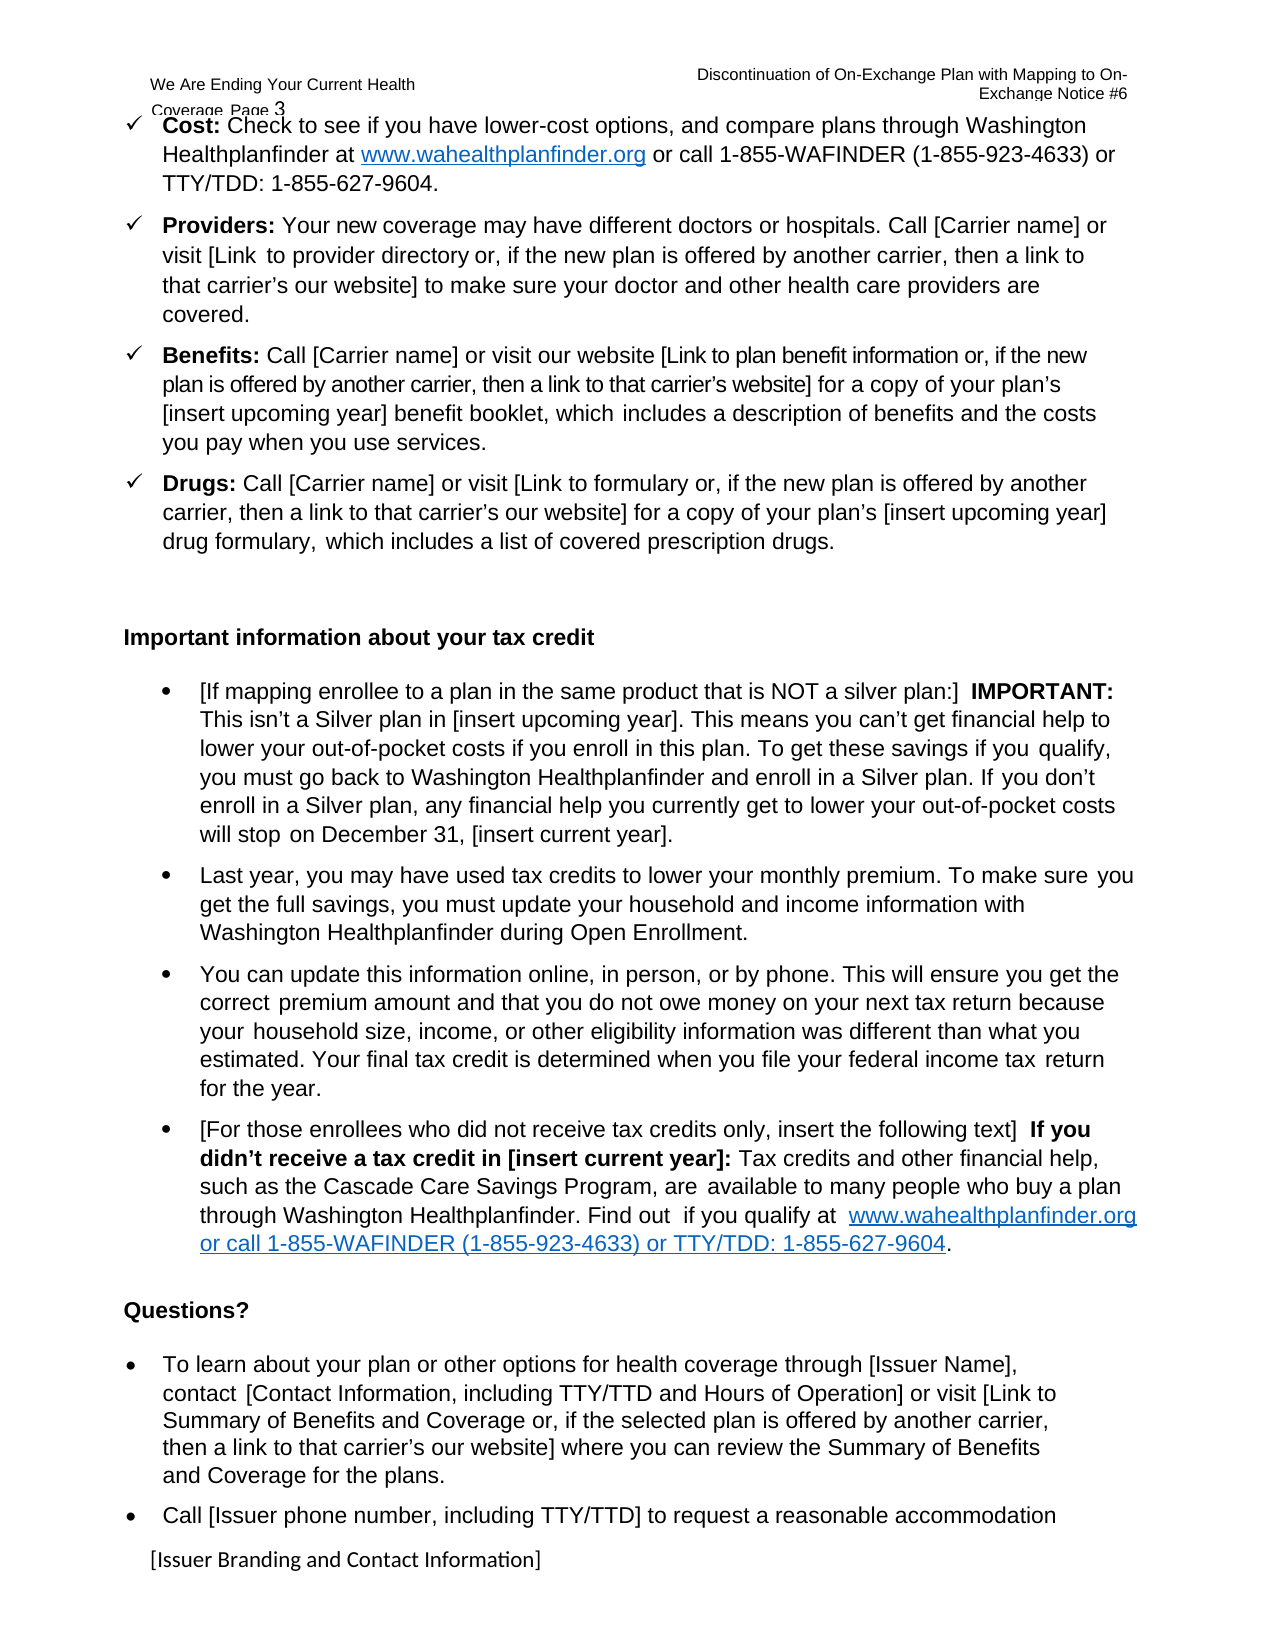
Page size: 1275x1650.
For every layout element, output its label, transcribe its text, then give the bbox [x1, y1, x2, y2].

list To learn about your plan or other options for health coverage through [Issuer Name], contact [Contact Information, including TTY/TTD and Hours of Operation] or visit [Link to Summary of Benefits and Coverage or, if the selected plan is offered by another carrier, then a link to that carrier’s our website] where you can review the Summary of Benefits and Coverage for the plans. [125, 1351, 1073, 1488]
list [For those enrollees who did not receive tax credits only, insert the following text] If you didn’t receive a tax credit in [insert current year]: Tax credits and other financial help, such as the Cascade Care Savings Program, are available to many people who buy a plan through Washington Healthplanfinder. Find out if you qualify at www.wahealthplanfinder.org or call 1-855-WAFINDER (1-855-923-4633) or TTY/TDD: 1-855-627-9604. [162, 1116, 1141, 1256]
list Drugs: Call [Carrier name] or visit [Link to formulary or, if the new plan is offered by another carrier, then a link to that carrier’s our website] for a copy of your plan’s [insert upcoming year] drug formulary, which includes a list of covered prescription drugs. [125, 470, 1138, 554]
list You can update this information online, in person, or by phone. This will ensure you get the correct premium amount and that you do not owe money on your next tax return because your household size, income, or other eligibility information was different than what you estimated. Your final tax credit is determined when you file your federal income tax return for the year. [162, 961, 1130, 1101]
list Providers: Your new coverage may have different doctors or hospitals. Call [Carrier name] or visit [Link to provider directory or, if the new plan is offered by another carrier, then a link to that carrier’s our website] to make sure your doctor and other health care providers are covered. [124, 212, 1128, 327]
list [125, 1502, 1073, 1530]
list Cost: Check to see if you have lower-cost options, and compare plans through Washington Healthplanfinder at www.wahealthplanfinder.org or call 1-855-WAFINDER (1-855-923-4633) or TTY/TDD: 1-855-627-9604. [124, 112, 1128, 197]
list Last year, you may have used tax credits to lower your monthly premium. To make sure you get the full savings, you must update your household and income information with Washington Healthplanfinder during Open Enrollment. [162, 862, 1141, 946]
list Benefits: Call [Carrier name] or visit our website [Link to plan benefit information or, if the new plan is offered by another carrier, then a link to that carrier’s website] for a copy of your plan’s [insert upcoming year] benefit booklet, which includes a description of benefits and the costs you pay when you use services. [124, 342, 1109, 455]
list [If mapping enrollee to a plan in the same product that is NOT a silver plan:] IMPORTANT: This isn’t a Silver plan in [insert upcoming year]. This means you can’t get financial help to lower your out-of-pocket costs if you enroll in this plan. To get these savings if you qualify, you must go back to Washington Healthplanfinder and enroll in a Silver plan. If you don’t enroll in a Silver plan, any financial help you currently get to lower your out-of-pocket costs will stop on December 31, [insert current year]. [162, 678, 1141, 847]
subtitle Important information about your tax credit [123, 624, 1162, 650]
subtitle Questions? [123, 1297, 1162, 1324]
